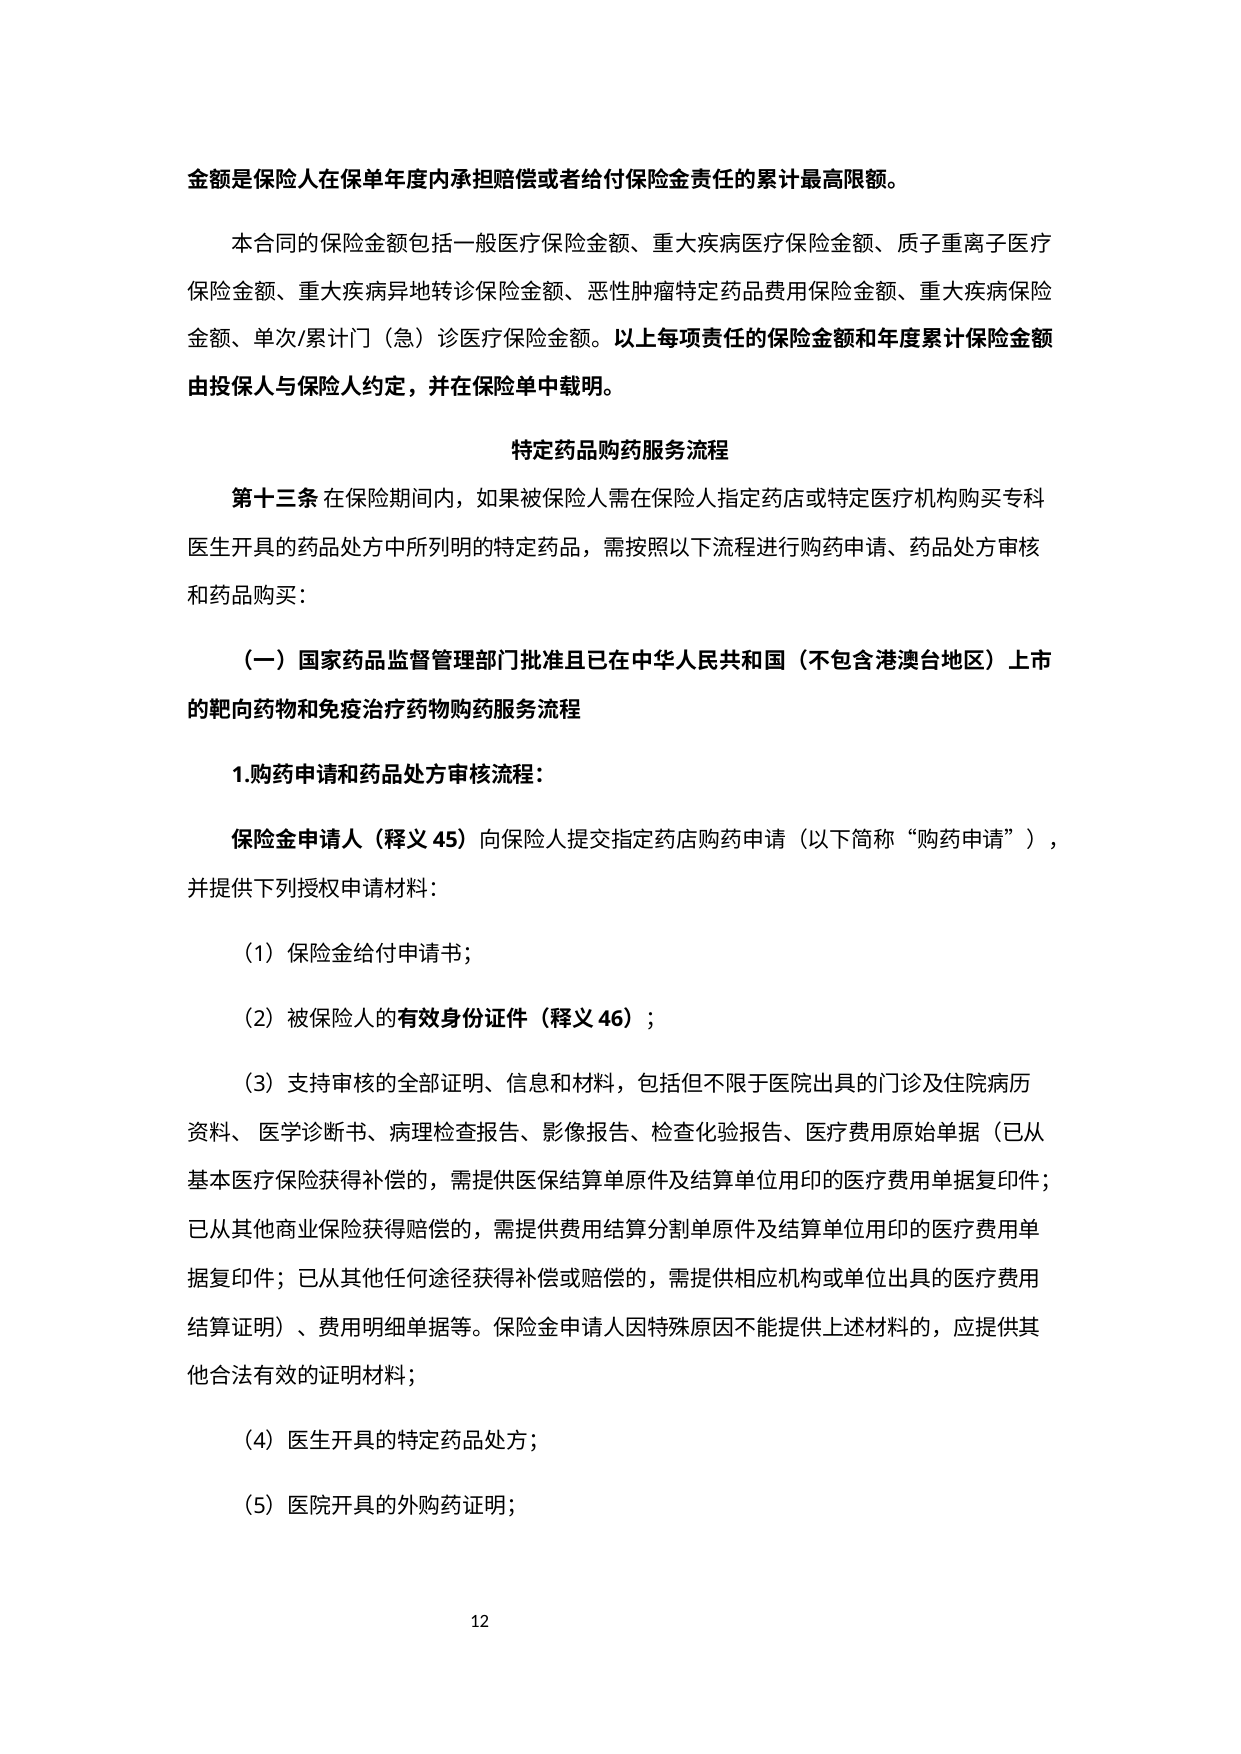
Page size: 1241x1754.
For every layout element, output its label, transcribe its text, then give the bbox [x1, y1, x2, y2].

text （3）支持审核的全部证明、信息和材料，包括但不限于医院出具的门诊及住院病历资料、 医学诊断书、病理检查报告、影像报告、检查化验报告、医疗费用原始单据（已从基本医疗保险获得补偿的，需提供医保结算单原件及结算单位用印的医疗费用单据复印件；已从其他商业保险获得赔偿的，需提供费用结算分割单原件及结算单位用印的医疗费用单据复印件；已从其他任何途径获得补偿或赔偿的，需提供相应机构或单位出具的医疗费用结算证明）、费用明细单据等。保险金申请人因特殊原因不能提供上述材料的，应提供其他合法有效的证明材料； [187, 1065, 1053, 1390]
text （1）保险金给付申请书； [187, 935, 1053, 968]
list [187, 162, 1053, 194]
text （一）国家药品监督管理部门批准且已在中华人民共和国（不包含港澳台地区）上市的靶向药物和免疫治疗药物购药服务流程 [187, 643, 1053, 724]
text 特定药品购药服务流程 [187, 433, 1053, 464]
text （5）医院开具的外购药证明； [187, 1488, 1053, 1520]
text 本合同的保险金额包括一般医疗保险金额、重大疾病医疗保险金额、质子重离子医疗保险金额、重大疾病异地转诊保险金额、恶性肿瘤特定药品费用保险金额、重大疾病保险金额、单次/累计门（急）诊医疗保险金额。以上每项责任的保险金额和年度累计保险金额由投保人与保险人约定，并在保险单中载明。 [187, 226, 1053, 400]
text 1.购药申请和药品处方审核流程： [187, 757, 1053, 789]
text 保险金申请人（释义45）向保险人提交指定药店购药申请（以下简称“购药申请”），并提供下列授权申请材料： [187, 822, 1053, 903]
text （4）医生开具的特定药品处方； [187, 1423, 1053, 1455]
text （2）被保险人的有效身份证件（释义46）； [187, 1000, 1053, 1033]
text 第十三条 在保险期间内，如果被保险人需在保险人指定药店或特定医疗机构购买专科医生开具的药品处方中所列明的特定药品，需按照以下流程进行购药申请、药品处方审核和药品购买： [187, 480, 1053, 610]
